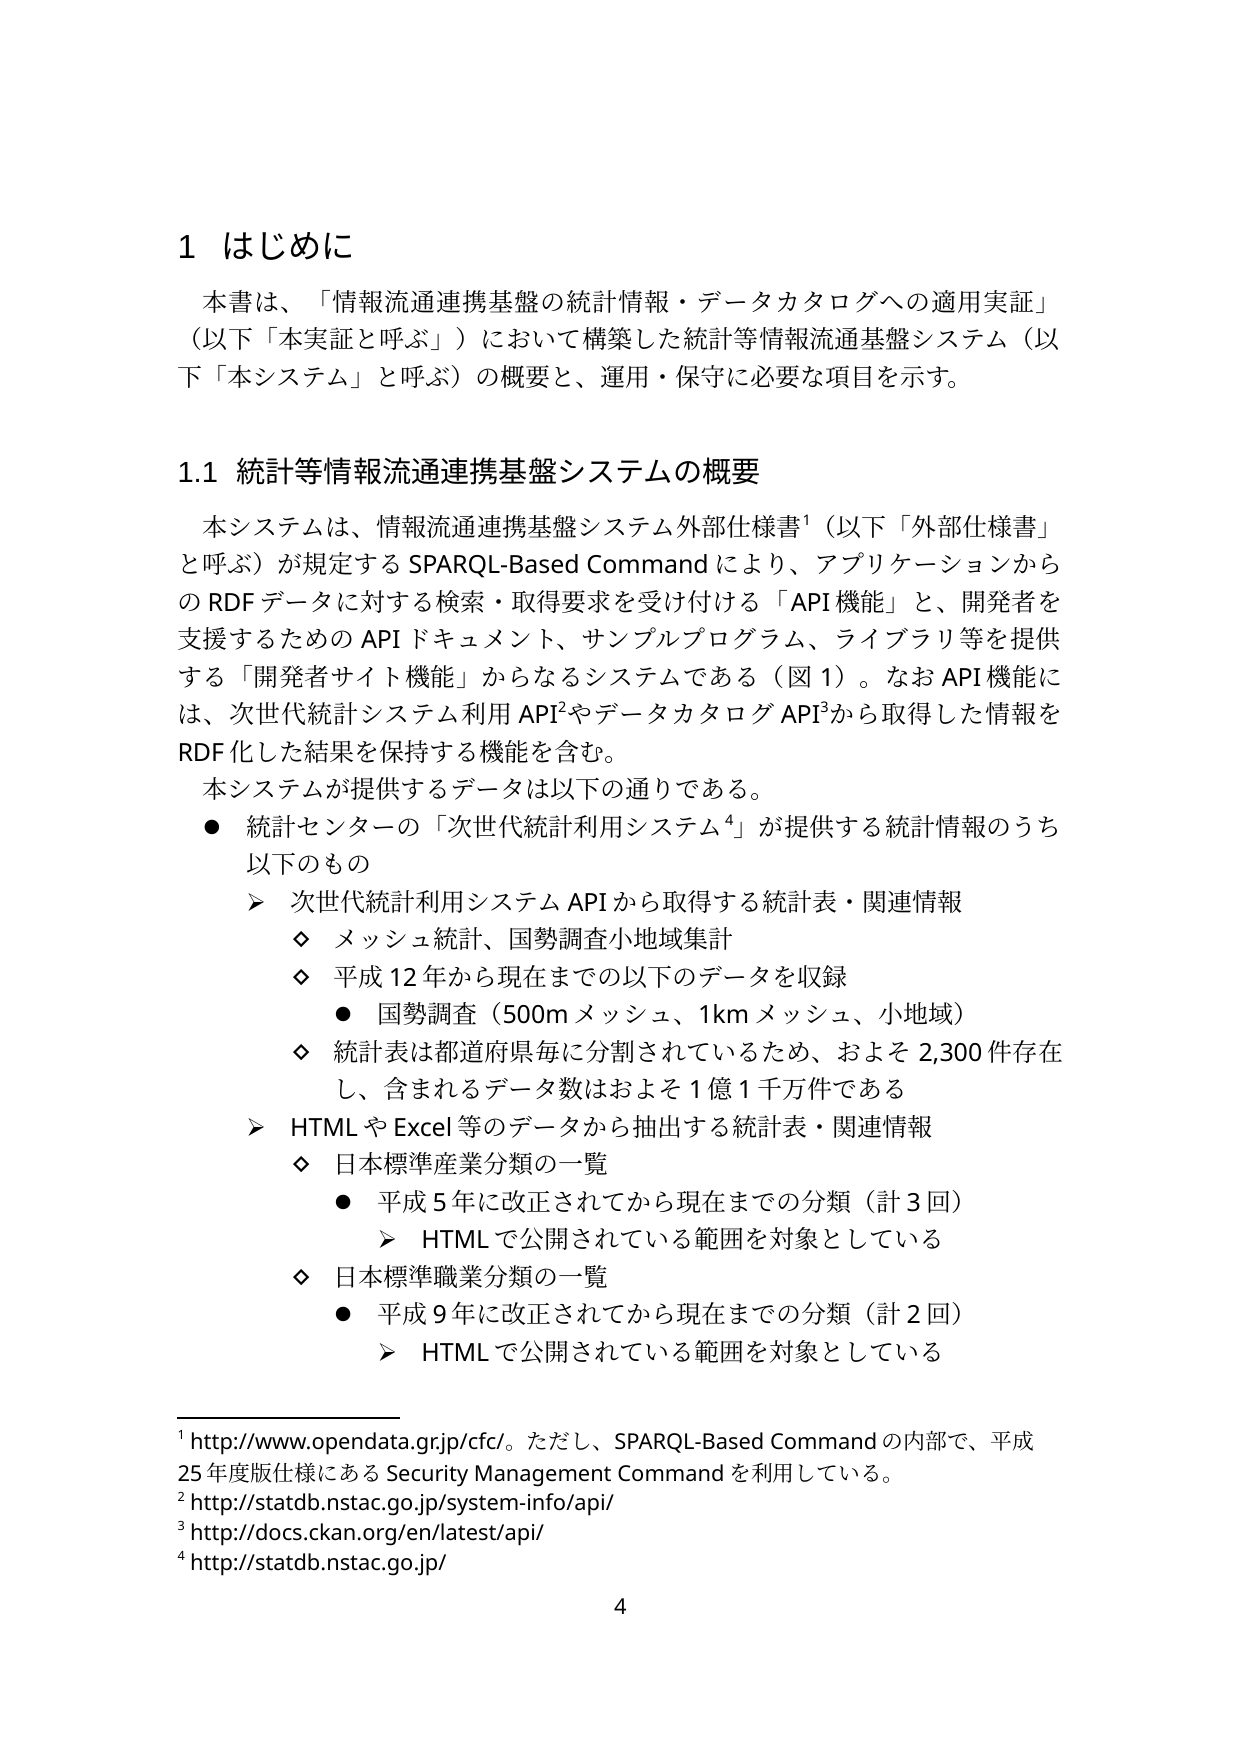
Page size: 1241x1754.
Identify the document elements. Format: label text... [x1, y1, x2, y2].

list 国勢調査（500mメッシュ、1kmメッシュ、小地域） [333, 994, 1063, 1032]
list 平成12年から現在までの以下のデータを収録 [290, 957, 1063, 994]
list 平成9年に改正されてから現在までの分類（計2回） [333, 1294, 1063, 1332]
list HTMLで公開されている範囲を対象としている [377, 1219, 1063, 1257]
text 本システムは、情報流通連携基盤システム外部仕様書（以下「外部仕様書」と呼ぶ）が規定するSPARQL-Based Commandにより、アプリケーションからのRDFデータに対する検索・取得要求を受け付ける「API機能」と、開発者を支援するためのAPIドキュメント、サンプルプログラム、ライブラリ等を提供する「開発者サイト機能」からなるシステムである（図 1）。なおAPI機能には、次世代統計システム利用APIやデータカタログAPIから取得した情報をRDF化した結果を保持する機能を含む。 [177, 507, 1063, 769]
text 本書は、「情報流通連携基盤の統計情報・データカタログへの適用実証」（以下「本実証と呼ぶ」）において構築した統計等情報流通基盤システム（以下「本システム」と呼ぶ）の概要と、運用・保守に必要な項目を示す。 [177, 282, 1063, 394]
list 統計表は都道府県毎に分割されているため、およそ2,300件存在し、含まれるデータ数はおよそ1億1千万件である [290, 1032, 1063, 1107]
subtitle はじめに [177, 207, 1063, 282]
list HTMLで公開されている範囲を対象としている [377, 1332, 1063, 1369]
list 日本標準産業分類の一覧 [290, 1144, 1063, 1182]
text 本システムが提供するデータは以下の通りである。 [177, 769, 1063, 807]
list 平成5年に改正されてから現在までの分類（計3回） [333, 1182, 1063, 1219]
subtitle 統計等情報流通連携基盤システムの概要 [177, 432, 1063, 507]
list メッシュ統計、国勢調査小地域集計 [290, 919, 1063, 957]
list 日本標準職業分類の一覧 [290, 1257, 1063, 1294]
list 次世代統計利用システムAPIから取得する統計表・関連情報 [246, 882, 1063, 919]
list HTMLやExcel等のデータから抽出する統計表・関連情報 [246, 1107, 1063, 1144]
list 統計センターの「次世代統計利用システム」が提供する統計情報のうち以下のもの [202, 807, 1063, 882]
